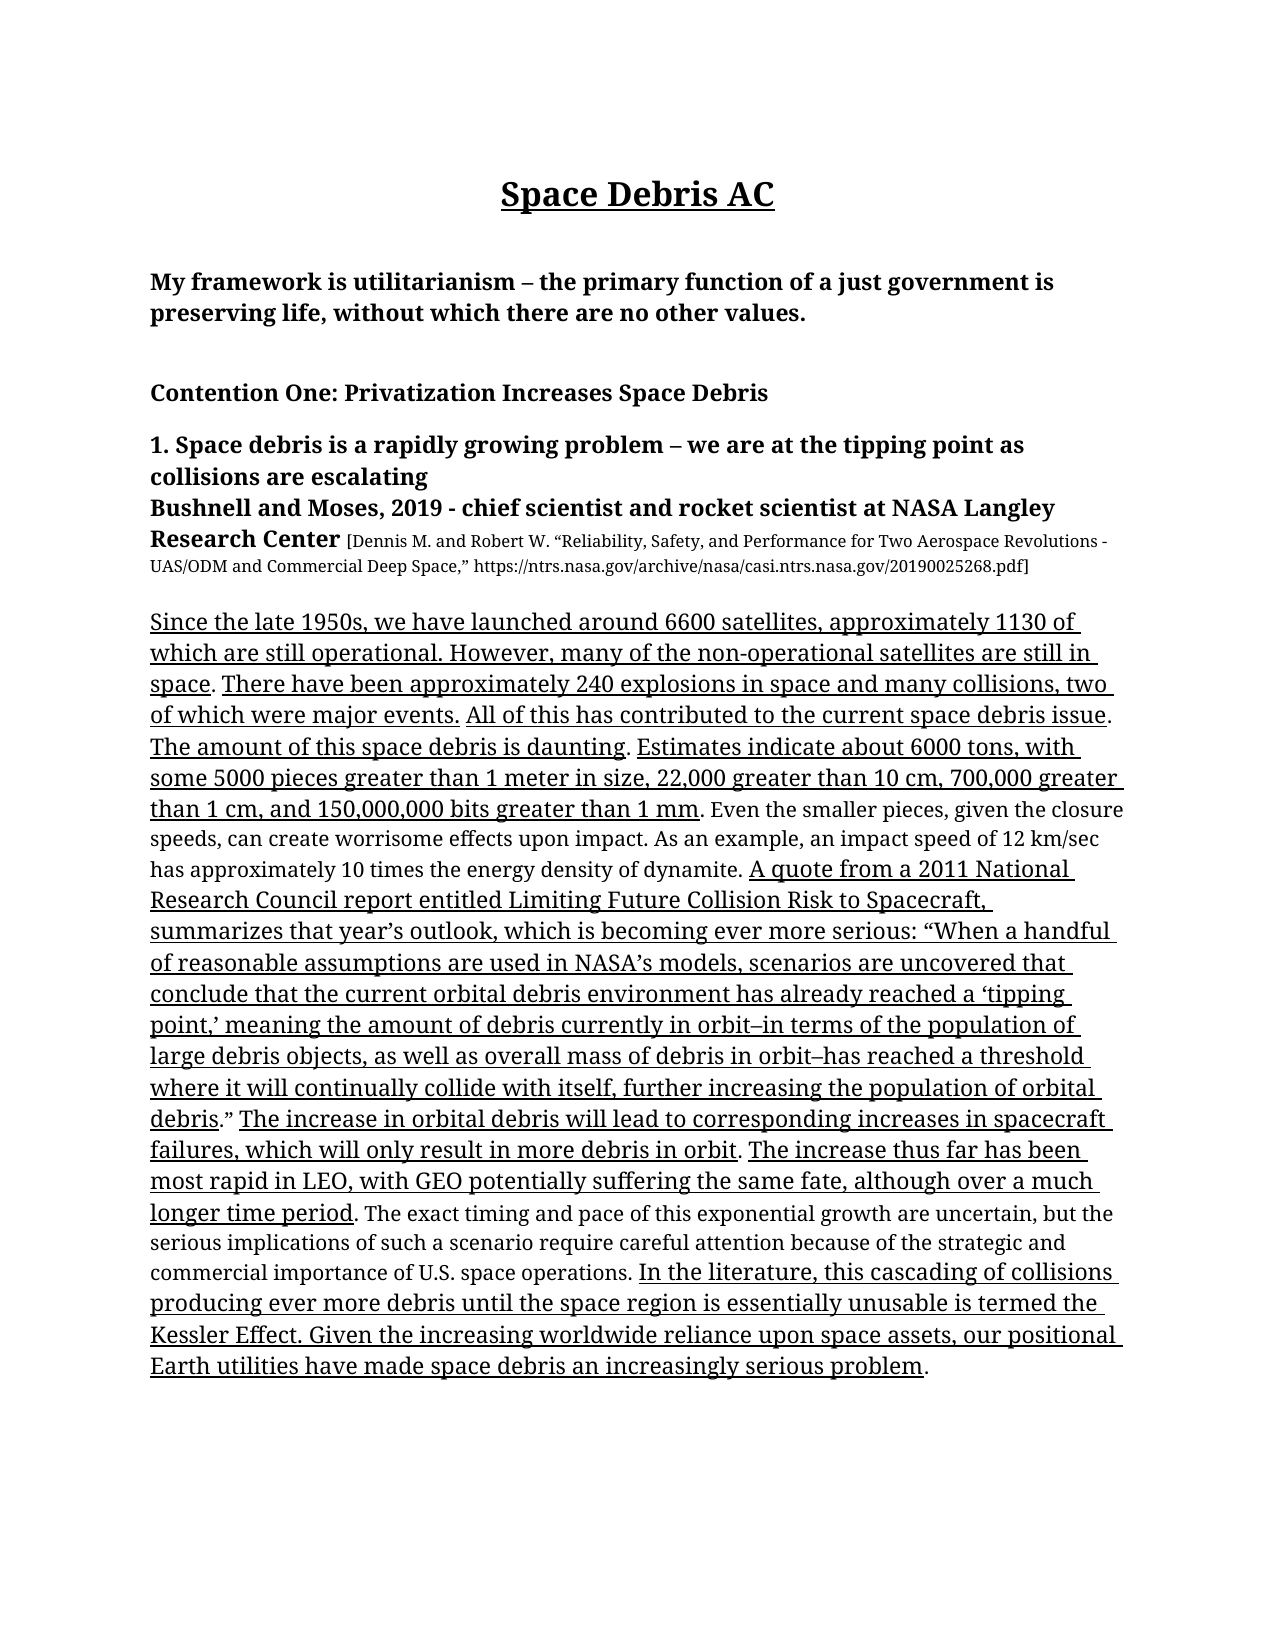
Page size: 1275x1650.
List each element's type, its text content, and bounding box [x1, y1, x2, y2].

text Bushnell and Moses, 2019 - chief scientist and rocket scientist at NASA Langley Research Center [Dennis M. and Robert W. “Reliability, Safety, and Performance for Two Aerospace Revolutions - UAS/ODM and Commercial Deep Space,” https://ntrs.nasa.gov/archive/nasa/casi.ntrs.nasa.gov/20190025268.pdf] [150, 492, 1125, 577]
subtitle My framework is utilitarianism – the primary function of a just government is preserving life, without which there are no other values. [150, 266, 1125, 328]
subtitle Contention One: Privatization Increases Space Debris [150, 377, 1125, 408]
text Since the late 1950s, we have launched around 6600 satellites, approximately 1130 of which are still operational. However, many of the non-operational satellites are still in space. There have been approximately 240 explosions in space and many collisions, two of which were major events. All of this has contributed to the current space debris issue. The amount of this space debris is daunting. Estimates indicate about 6000 tons, with some 5000 pieces greater than 1 meter in size, 22,000 greater than 10 cm, 700,000 greater than 1 cm, and 150,000,000 bits greater than 1 mm. Even the smaller pieces, given the closure speeds, can create worrisome effects upon impact. As an example, an impact speed of 12 km/sec has approximately 10 times the energy density of dynamite. A quote from a 2011 National Research Council report entitled Limiting Future Collision Risk to Spacecraft, summarizes that year’s outlook, which is becoming ever more serious: “When a handful of reasonable assumptions are used in NASA’s models, scenarios are uncovered that conclude that the current orbital debris environment has already reached a ‘tipping point,’ meaning the amount of debris currently in orbit–in terms of the population of large debris objects, as well as overall mass of debris in orbit–has reached a threshold where it will continually collide with itself, further increasing the population of orbital debris.” The increase in orbital debris will lead to corresponding increases in spacecraft failures, which will only result in more debris in orbit. The increase thus far has been most rapid in LEO, with GEO potentially suffering the same fate, although over a much longer time period. The exact timing and pace of this exponential growth are uncertain, but the serious implications of such a scenario require careful attention because of the strategic and commercial importance of U.S. space operations. In the literature, this cascading of collisions producing ever more debris until the space region is essentially unusable is termed the Kessler Effect. Given the increasing worldwide reliance upon space assets, our positional Earth utilities have made space debris an increasingly serious problem. [150, 606, 1125, 1381]
subtitle Space Debris AC [150, 171, 1125, 216]
subtitle 1. Space debris is a rapidly growing problem – we are at the tipping point as collisions are escalating [150, 429, 1125, 492]
